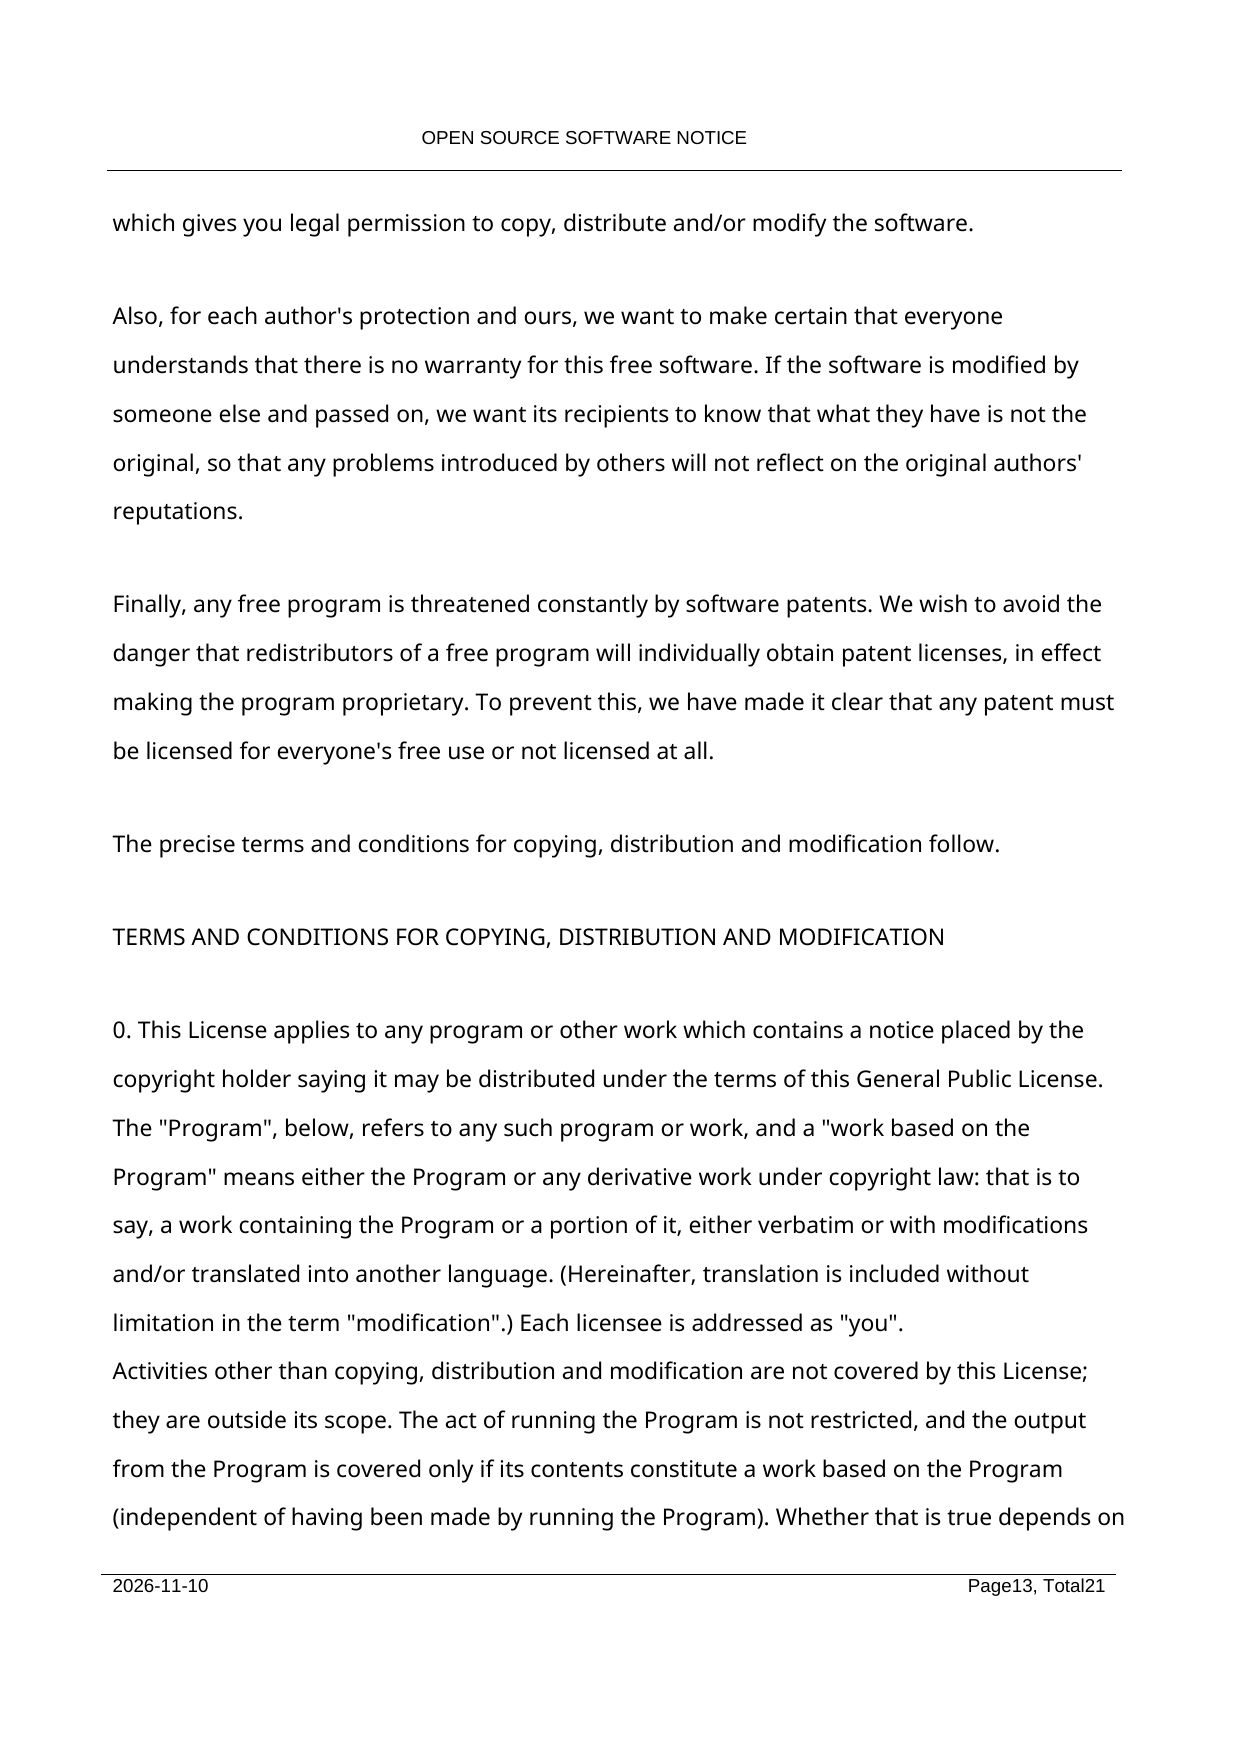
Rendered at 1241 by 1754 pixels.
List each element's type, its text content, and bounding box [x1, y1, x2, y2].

text The precise terms and conditions for copying, distribution and modification follow. [112, 827, 1128, 860]
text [112, 1354, 1128, 1533]
text 0. This License applies to any program or other work which contains a notice placed by the copyright holder saying it may be distributed under the terms of this General Public License. The "Program", below, refers to any such program or work, and a "work based on the Program" means either the Program or any derivative work under copyright law: that is to say, a work containing the Program or a portion of it, either verbatim or with modifications and/or translated into another language. (Hereinafter, translation is included without limitation in the term "modification".) Each licensee is addressed as "you". [112, 1014, 1128, 1339]
text Finally, any free program is threatened constantly by software patents. We wish to avoid the danger that redistributors of a free program will individually obtain patent licenses, in effect making the program proprietary. To prevent this, we have made it clear that any patent must be licensed for everyone's free use or not licensed at all. [112, 588, 1128, 767]
text Also, for each author's protection and ours, we want to make certain that everyone understands that there is no warranty for this free software. If the software is modified by someone else and passed on, we want its recipients to know that what they have is not the original, so that any problems introduced by others will not reflect on the original authors' reputations. [112, 299, 1128, 527]
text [112, 206, 1128, 239]
text TERMS AND CONDITIONS FOR COPYING, DISTRIBUTION AND MODIFICATION [112, 921, 1128, 953]
